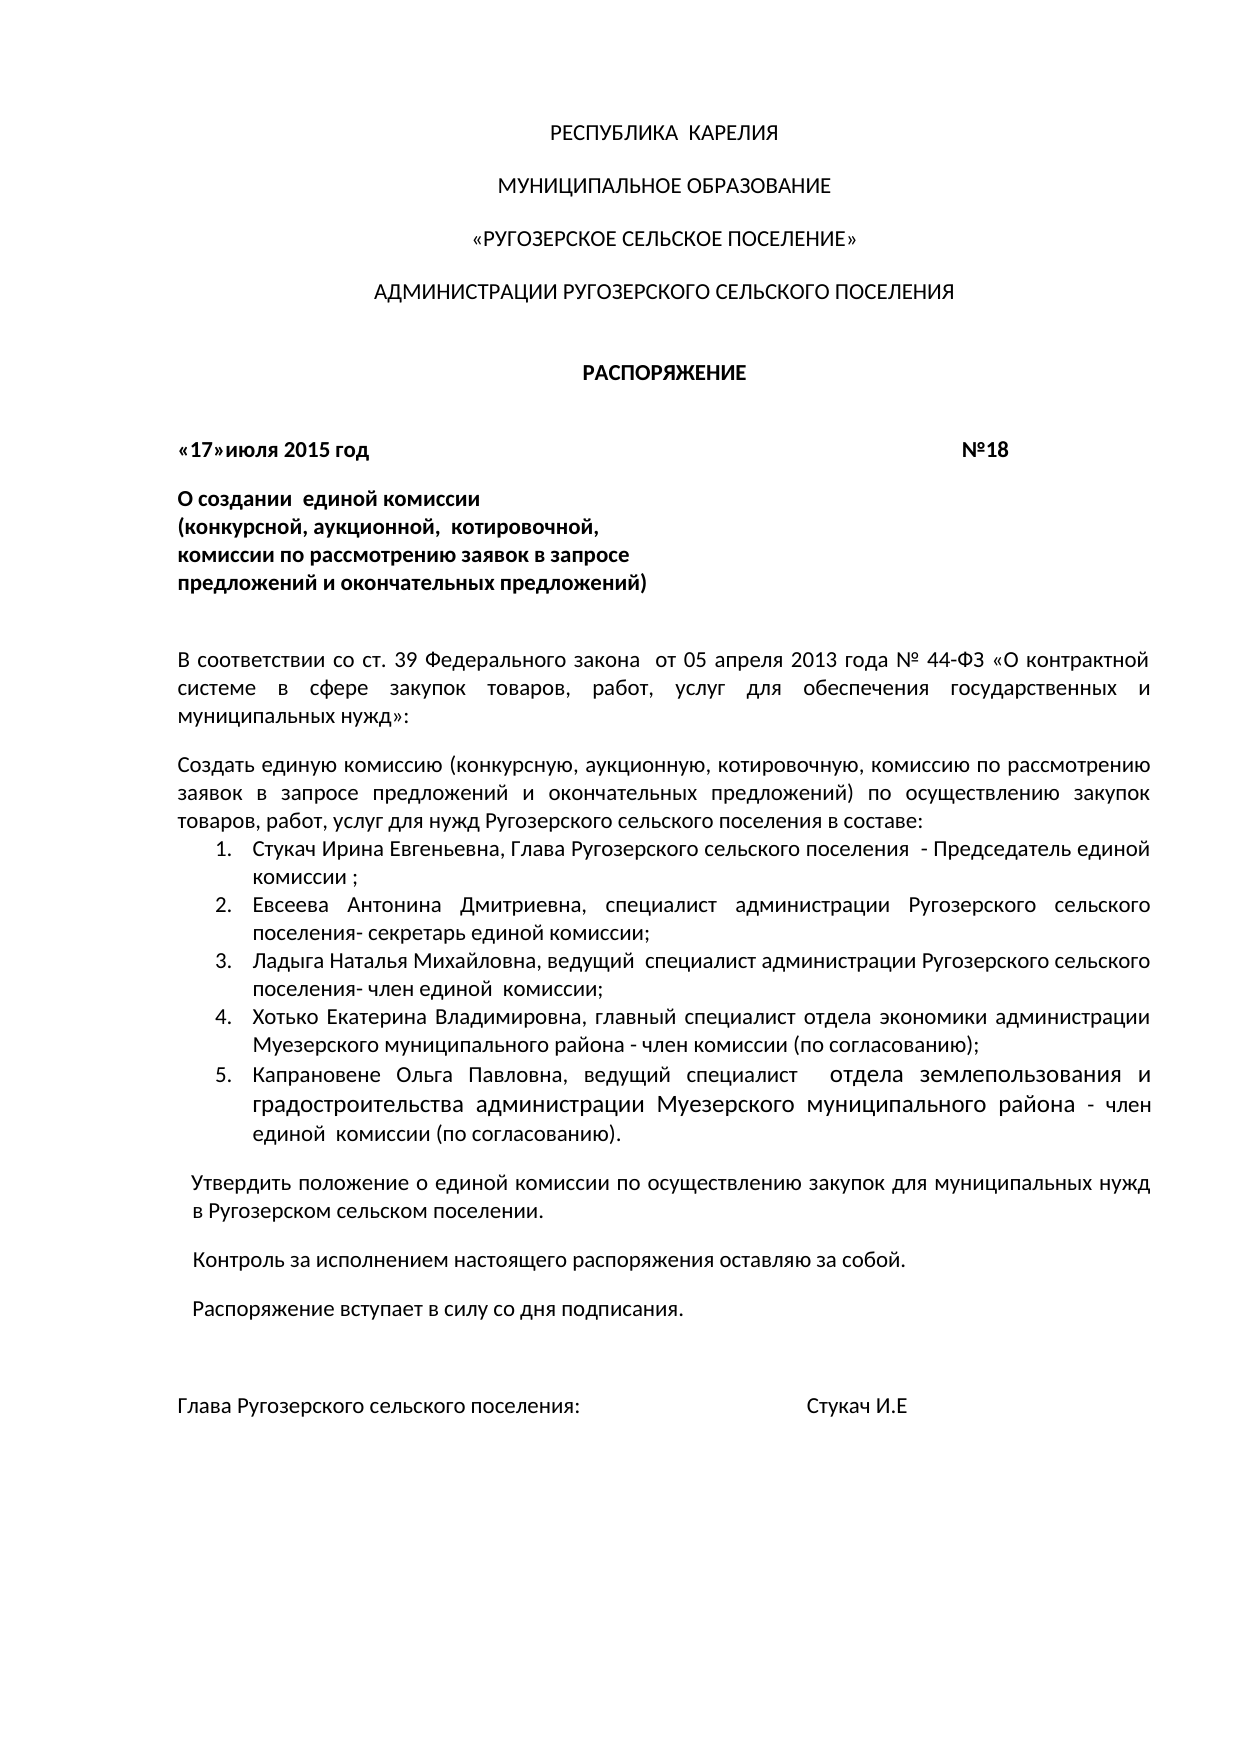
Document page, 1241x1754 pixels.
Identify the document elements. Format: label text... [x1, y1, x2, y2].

text комиссии по рассмотрению заявок в запросе [177, 540, 1152, 568]
text В соответствии со ст. 39 Федерального закона от 05 апреля 2013 года № 44-ФЗ «О контрактной системе в сфере закупок товаров, работ, услуг для обеспечения государственных и муниципальных нужд»: [177, 645, 1152, 729]
list Хотько Екатерина Владимировна, главный специалист отдела экономики администрации Муезерского муниципального района - член комиссии (по согласованию); [215, 1002, 1152, 1058]
text Контроль за исполнением настоящего распоряжения оставляю за собой. [162, 1245, 1152, 1273]
text «17»июля 2015 год №18 [177, 435, 1152, 463]
text О создании единой комиссии [177, 484, 1152, 512]
text «РУГОЗЕРСКОЕ СЕЛЬСКОЕ ПОСЕЛЕНИЕ» [177, 224, 1152, 252]
list Ладыга Наталья Михайловна, ведущий специалист администрации Ругозерского сельского поселения- член единой комиссии; [215, 946, 1152, 1002]
text Распоряжение вступает в силу со дня подписания. [177, 1294, 1152, 1322]
text АДМИНИСТРАЦИИ РУГОЗЕРСКОГО СЕЛЬСКОГО ПОСЕЛЕНИЯ [177, 277, 1152, 305]
text предложений и окончательных предложений) [177, 568, 1152, 596]
text РЕСПУБЛИКА КАРЕЛИЯ [177, 118, 1152, 146]
text Глава Ругозерского сельского поселения: Стукач И.Е [177, 1391, 1152, 1419]
list Стукач Ирина Евгеньевна, Глава Ругозерского сельского поселения - Председатель единой комиссии ; [215, 834, 1152, 890]
text Создать единую комиссию (конкурсную, аукционную, котировочную, комиссию по рассмотрению заявок в запросе предложений и окончательных предложений) по осуществлению закупок товаров, работ, услуг для нужд Ругозерского сельского поселения в составе: [177, 750, 1152, 834]
text Утвердить положение о единой комиссии по осуществлению закупок для муниципальных нужд в Ругозерском сельском поселении. [177, 1168, 1152, 1224]
text (конкурсной, аукционной, котировочной, [177, 512, 1152, 540]
list Капрановене Ольга Павловна, ведущий специалист отдела землепользования и градостроительства администрации Муезерского муниципального района - член единой комиссии (по согласованию). [215, 1058, 1152, 1147]
text МУНИЦИПАЛЬНОЕ ОБРАЗОВАНИЕ [177, 171, 1152, 199]
text РАСПОРЯЖЕНИЕ [177, 358, 1152, 386]
list Евсеева Антонина Дмитриевна, специалист администрации Ругозерского сельского поселения- секретарь единой комиссии; [215, 890, 1152, 946]
